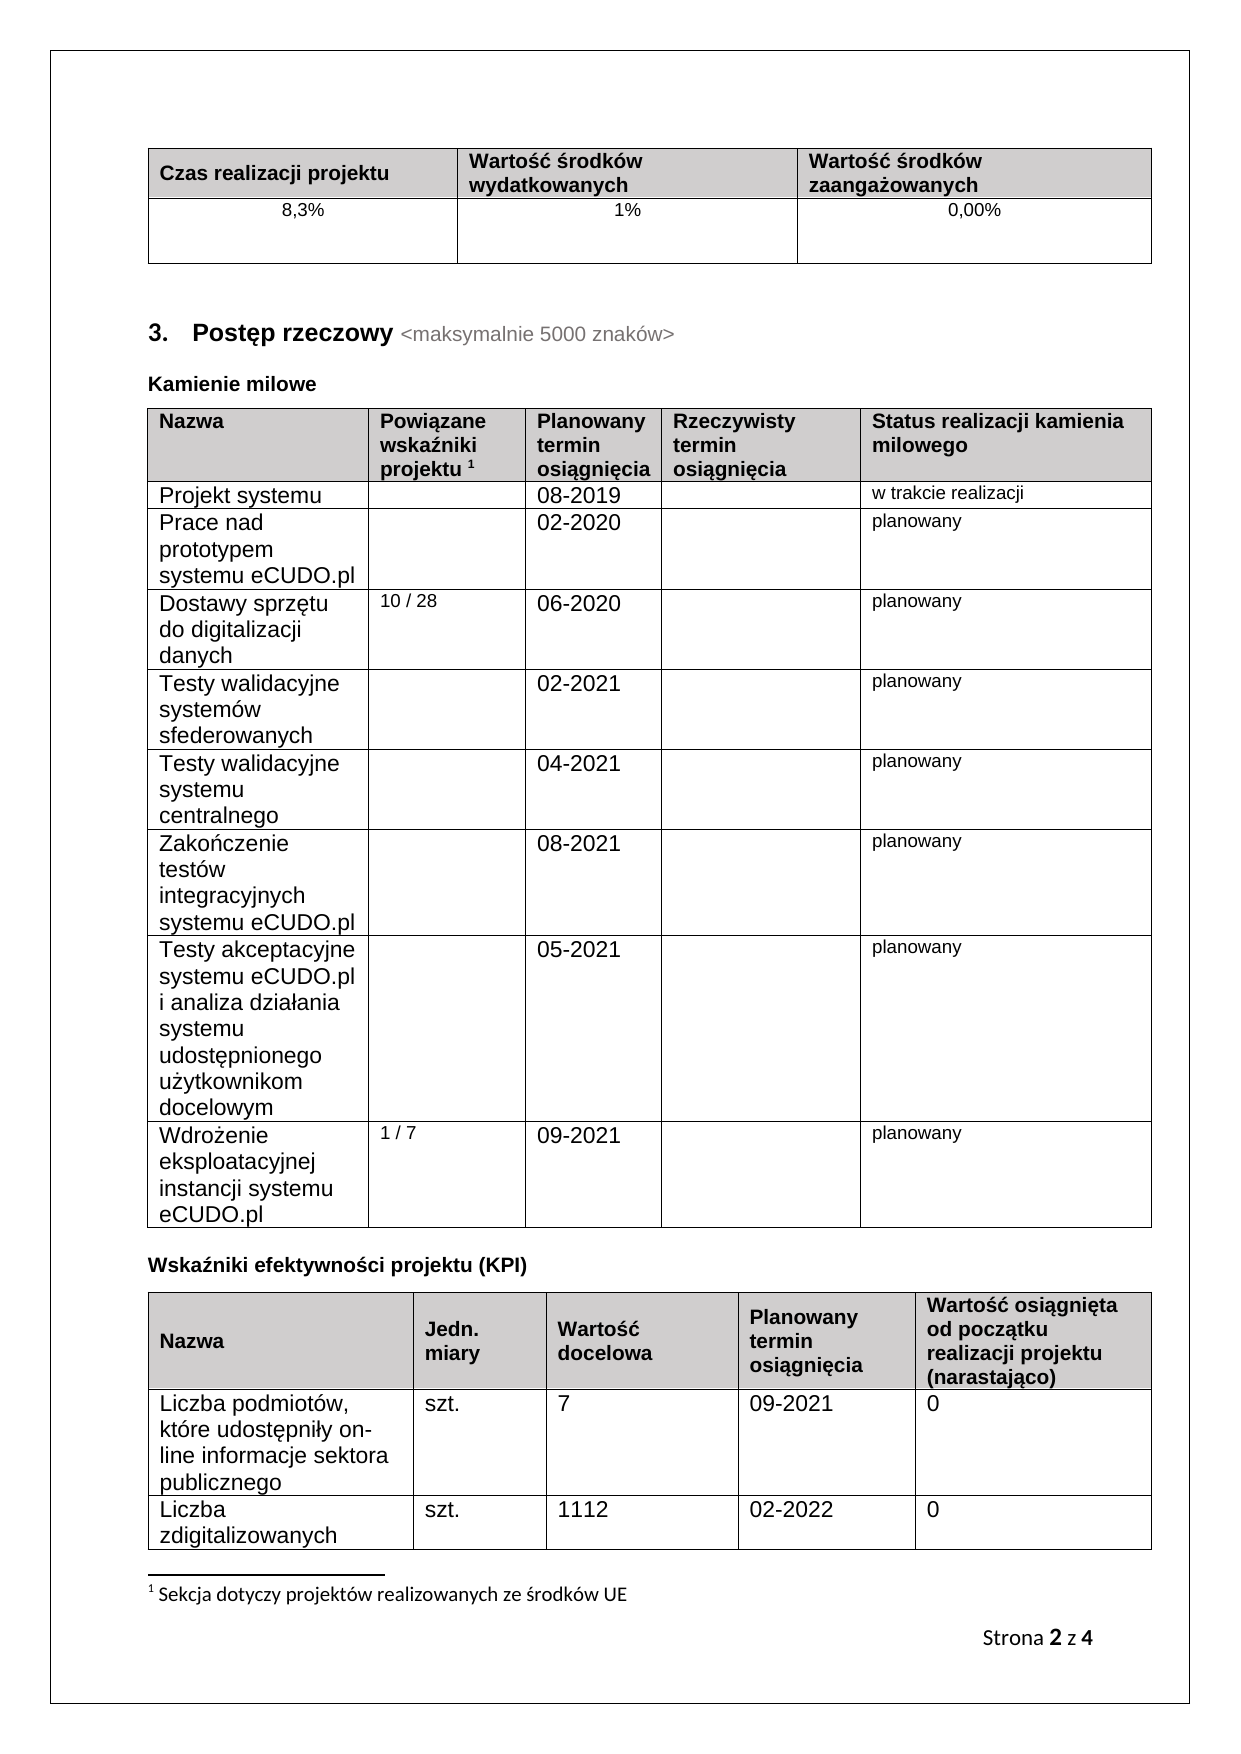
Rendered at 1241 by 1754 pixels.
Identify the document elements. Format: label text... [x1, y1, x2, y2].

table_cell Testy walidacyjne systemu centralnego [148, 750, 368, 829]
table_cell [662, 590, 860, 668]
table_header Status realizacji kamienia milowego [861, 409, 1151, 481]
table_header Planowany termin osiągnięcia [526, 409, 661, 481]
table_cell [662, 482, 860, 508]
table_cell Dostawy sprzętu do digitalizacji danych [148, 590, 368, 668]
table_cell 02-2022 [739, 1496, 915, 1549]
table_cell [369, 482, 525, 508]
table_cell 09-2021 [526, 1122, 661, 1227]
table_cell planowany [861, 590, 1151, 668]
table_cell 02-2020 [526, 509, 661, 588]
text Wskaźniki efektywności projektu (KPI) [148, 1253, 1093, 1277]
table_cell 09-2021 [739, 1390, 915, 1495]
table_cell [662, 936, 860, 1121]
table_cell [369, 830, 525, 935]
table_cell planowany [861, 1122, 1151, 1227]
table_cell 04-2021 [526, 750, 661, 829]
table_header Wartość osiągnięta od początku realizacji projektu (narastająco) [916, 1293, 1151, 1388]
table_header Wartość środków wydatkowanych [458, 149, 797, 197]
table_cell planowany [861, 830, 1151, 935]
table_cell 8,3% [149, 199, 457, 263]
table_cell [369, 670, 525, 749]
table_cell 1 / 7 [369, 1122, 525, 1227]
table_cell Projekt systemu [148, 482, 368, 508]
table_cell planowany [861, 509, 1151, 588]
table_cell 1112 [547, 1496, 738, 1549]
table_cell 08-2021 [526, 830, 661, 935]
table_cell planowany [861, 670, 1151, 749]
table_cell [662, 670, 860, 749]
table_cell 0,00% [798, 199, 1151, 263]
table_cell 06-2020 [526, 590, 661, 668]
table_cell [149, 1496, 413, 1549]
table_header Wartość środków zaangażowanych [798, 149, 1151, 197]
table_cell 0 [916, 1496, 1151, 1549]
table_cell [369, 509, 525, 588]
table_header Nazwa [149, 1293, 413, 1388]
table_cell 1% [458, 199, 797, 263]
table_cell [662, 1122, 860, 1227]
table_cell [369, 936, 525, 1121]
table_cell 02-2021 [526, 670, 661, 749]
table_cell planowany [861, 750, 1151, 829]
table_cell 10 / 28 [369, 590, 525, 668]
table_cell Liczba podmiotów, które udostępniły on-line informacje sektora publicznego [149, 1390, 413, 1495]
table_header Czas realizacji projektu [149, 149, 457, 197]
table_cell szt. [414, 1390, 546, 1495]
table_header Nazwa [148, 409, 368, 481]
table_header Wartość docelowa [547, 1293, 738, 1388]
table_cell Testy akceptacyjne systemu eCUDO.pl i analiza działania systemu udostępnionego użytkownikom docelowym [148, 936, 368, 1121]
table_header Rzeczywisty termin osiągnięcia [662, 409, 860, 481]
table_cell Testy walidacyjne systemów sfederowanych [148, 670, 368, 749]
table_cell 05-2021 [526, 936, 661, 1121]
table_cell Zakończenie testów integracyjnych systemu eCUDO.pl [148, 830, 368, 935]
subtitle Postęp rzeczowy <maksymalnie 5000 znaków> [148, 315, 1093, 348]
table_cell Prace nad prototypem systemu eCUDO.pl [148, 509, 368, 588]
table_cell [369, 750, 525, 829]
table_header Planowany termin osiągnięcia [739, 1293, 915, 1388]
table_cell 08-2019 [526, 482, 661, 508]
table_header Jedn. miary [414, 1293, 546, 1388]
text Kamienie milowe [148, 372, 1093, 396]
table_cell w trakcie realizacji [861, 482, 1151, 508]
table_cell 7 [547, 1390, 738, 1495]
table_cell planowany [861, 936, 1151, 1121]
table_cell [662, 830, 860, 935]
table_cell [662, 750, 860, 829]
table_cell szt. [414, 1496, 546, 1549]
table_cell [662, 509, 860, 588]
table_header Powiązane wskaźniki projektu [369, 409, 525, 481]
table_cell 0 [916, 1390, 1151, 1495]
table_cell Wdrożenie eksploatacyjnej instancji systemu eCUDO.pl [148, 1122, 368, 1227]
